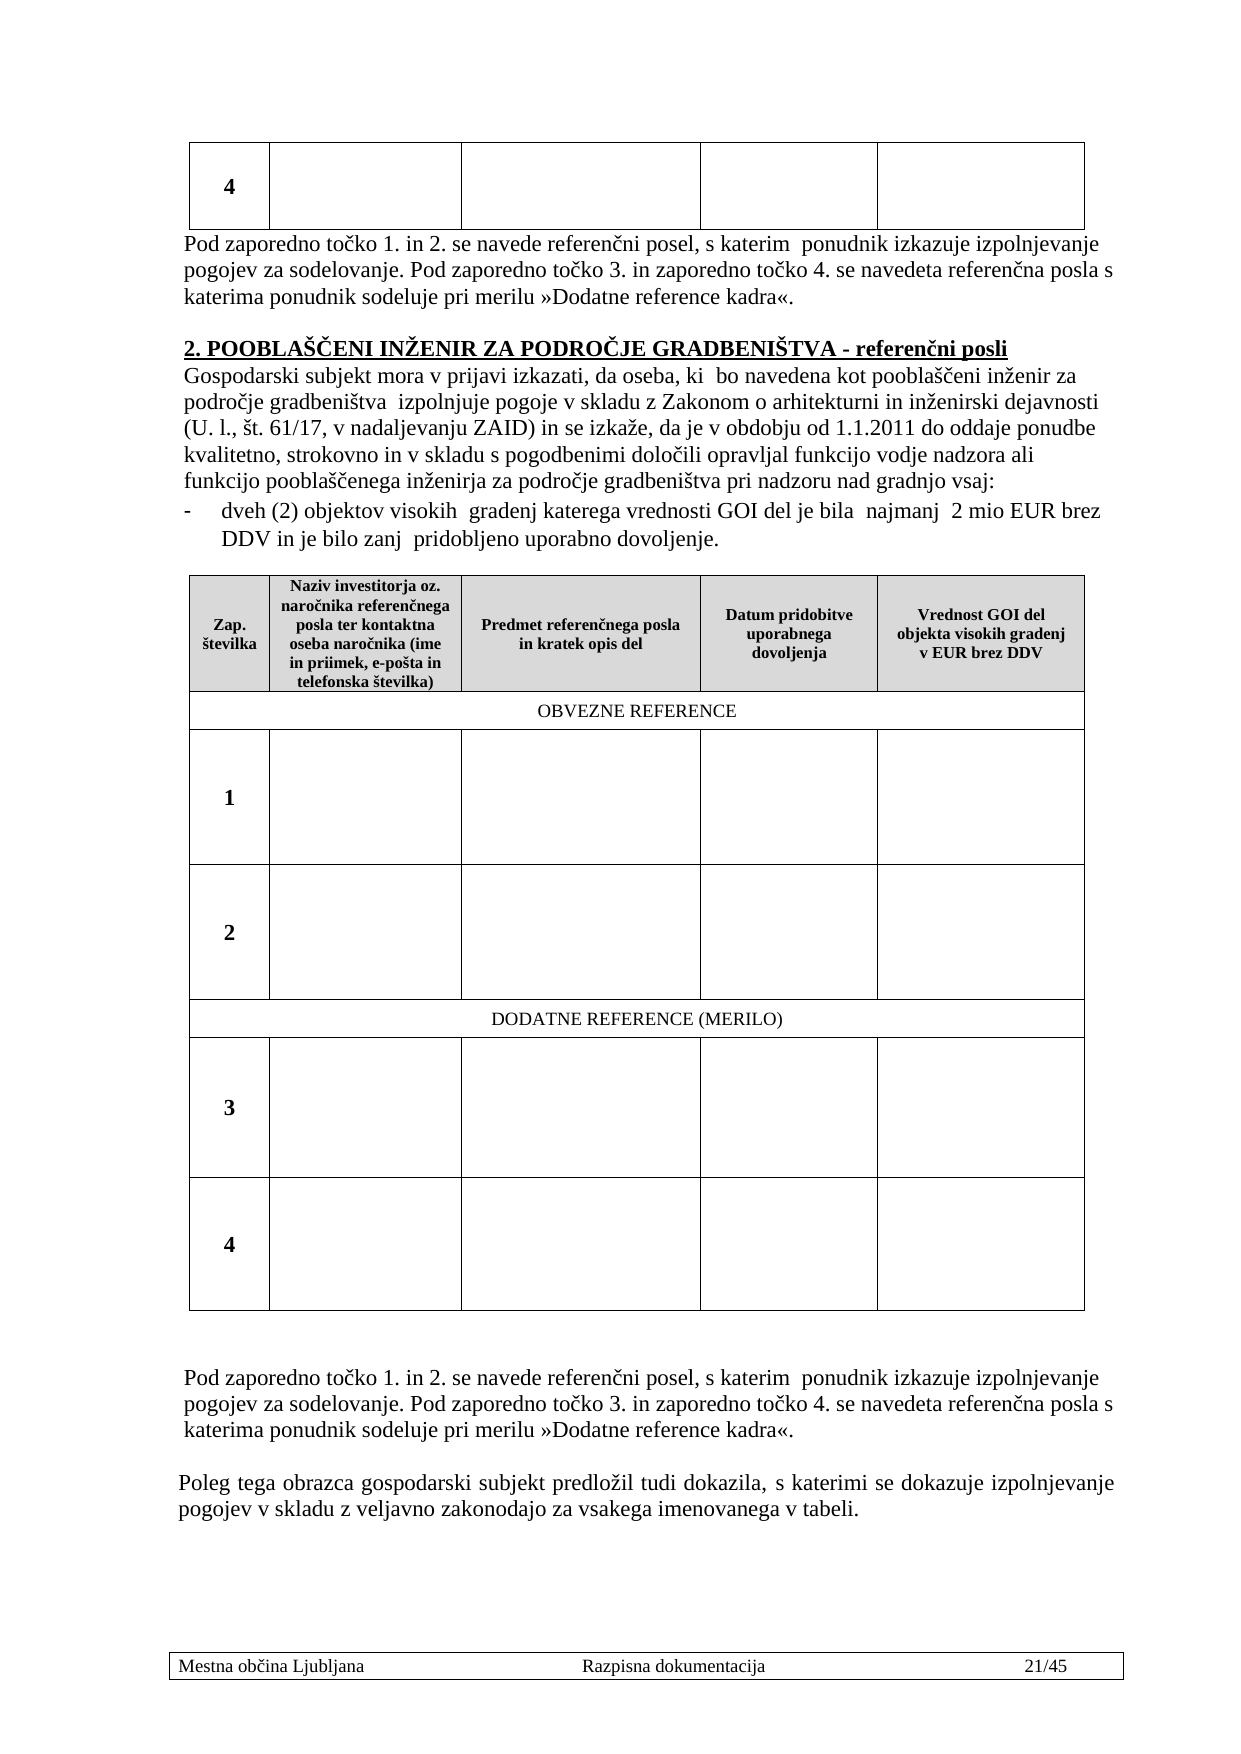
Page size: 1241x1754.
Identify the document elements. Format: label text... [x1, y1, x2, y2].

table_cell [878, 730, 1084, 864]
table_cell [878, 865, 1084, 999]
table_cell [878, 143, 1084, 229]
table_cell [462, 143, 700, 229]
table_cell [462, 1038, 700, 1177]
table_cell [701, 730, 877, 864]
table_cell [701, 143, 877, 229]
text Gospodarski subjekt mora v prijavi izkazati, da oseba, ki bo navedena kot pooblaščeni inženir za področje gradbeništva izpolnjuje pogoje v skladu z Zakonom o arhitekturni in inženirski dejavnosti (U. l., št. 61/17, v nadaljevanju ZAID) in se izkaže, da je v obdobju od 1.1.2011 do oddaje ponudbe kvalitetno, strokovno in v skladu s pogodbenimi določili opravljal funkcijo vodje nadzora ali funkcijo pooblaščenega inženirja za področje gradbeništva pri nadzoru nad gradnjo vsaj: [184, 362, 1115, 493]
table_cell 1 [190, 730, 269, 864]
table_cell 4 [190, 1178, 269, 1310]
table_cell [701, 1038, 877, 1177]
text Poleg tega obrazca gospodarski subjekt predložil tudi dokazila, s katerimi se dokazuje izpolnjevanje pogojev v skladu z veljavno zakonodajo za vsakega imenovanega v tabeli. [178, 1469, 1115, 1522]
table_cell [878, 1038, 1084, 1177]
table_cell [270, 865, 461, 999]
table_cell [462, 865, 700, 999]
table_cell 2 [190, 865, 269, 999]
table_header Zap. številka [190, 576, 269, 691]
table_cell [270, 143, 461, 229]
text Pod zaporedno točko 1. in 2. se navede referenčni posel, s katerim ponudnik izkazuje izpolnjevanje pogojev za sodelovanje. Pod zaporedno točko 3. in zaporedno točko 4. se navedeta referenčna posla s katerima ponudnik sodeluje pri merilu »Dodatne reference kadra«. [184, 230, 1115, 309]
table_cell [462, 1178, 700, 1310]
table_cell [270, 1178, 461, 1310]
table_header Predmet referenčnega posla in kratek opis del [462, 576, 700, 691]
table_cell 3 [190, 1038, 269, 1177]
table_cell [270, 730, 461, 864]
table_cell [270, 1038, 461, 1177]
table_cell [701, 1178, 877, 1310]
table_header Datum pridobitve uporabnega dovoljenja [701, 576, 877, 691]
table_cell [878, 1178, 1084, 1310]
list dveh (2) objektov visokih gradenj katerega vrednosti GOI del je bila najmanj 2 mio EUR brez DDV in je bilo zanj pridobljeno uporabno dovoljenje. [184, 493, 1115, 551]
table_header Naziv investitorja oz. naročnika referenčnega posla ter kontaktna oseba naročnika (ime in priimek, e-pošta in telefonska številka) [270, 576, 461, 691]
table_cell OBVEZNE REFERENCE [190, 692, 1084, 729]
table_header Vrednost GOI del objekta visokih gradenj v EUR brez DDV [878, 576, 1084, 691]
text Pod zaporedno točko 1. in 2. se navede referenčni posel, s katerim ponudnik izkazuje izpolnjevanje pogojev za sodelovanje. Pod zaporedno točko 3. in zaporedno točko 4. se navedeta referenčna posla s katerima ponudnik sodeluje pri merilu »Dodatne reference kadra«. [184, 1363, 1115, 1443]
table_cell DODATNE REFERENCE (MERILO) [190, 1000, 1084, 1037]
table_cell [701, 865, 877, 999]
table_cell [462, 730, 700, 864]
text 2. POOBLAŠČENI INŽENIR ZA PODROČJE GRADBENIŠTVA - referenčni posli [184, 335, 1115, 362]
table_cell 4 [190, 143, 269, 229]
